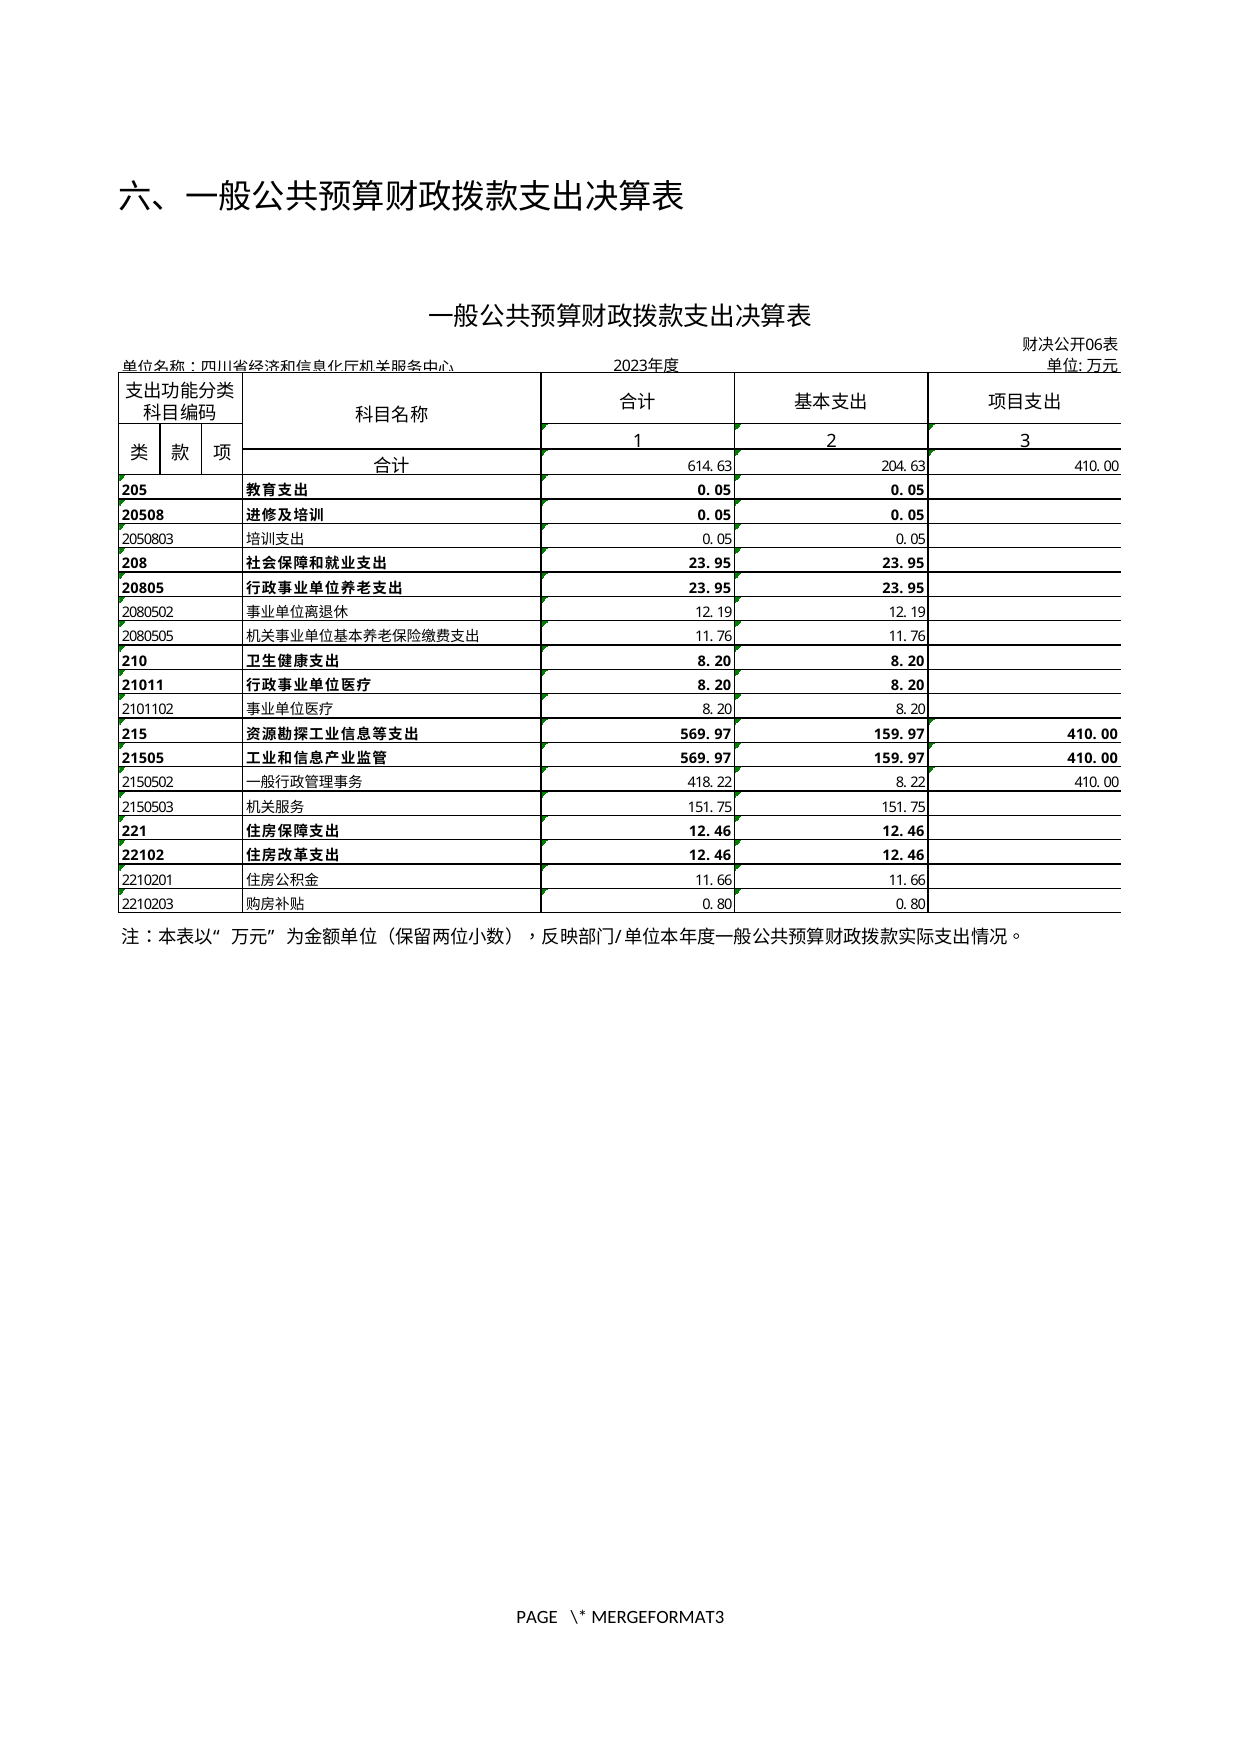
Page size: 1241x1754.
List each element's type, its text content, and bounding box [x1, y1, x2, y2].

subtitle 六、一般公共预算财政拨款支出决算表 [118, 162, 1122, 227]
